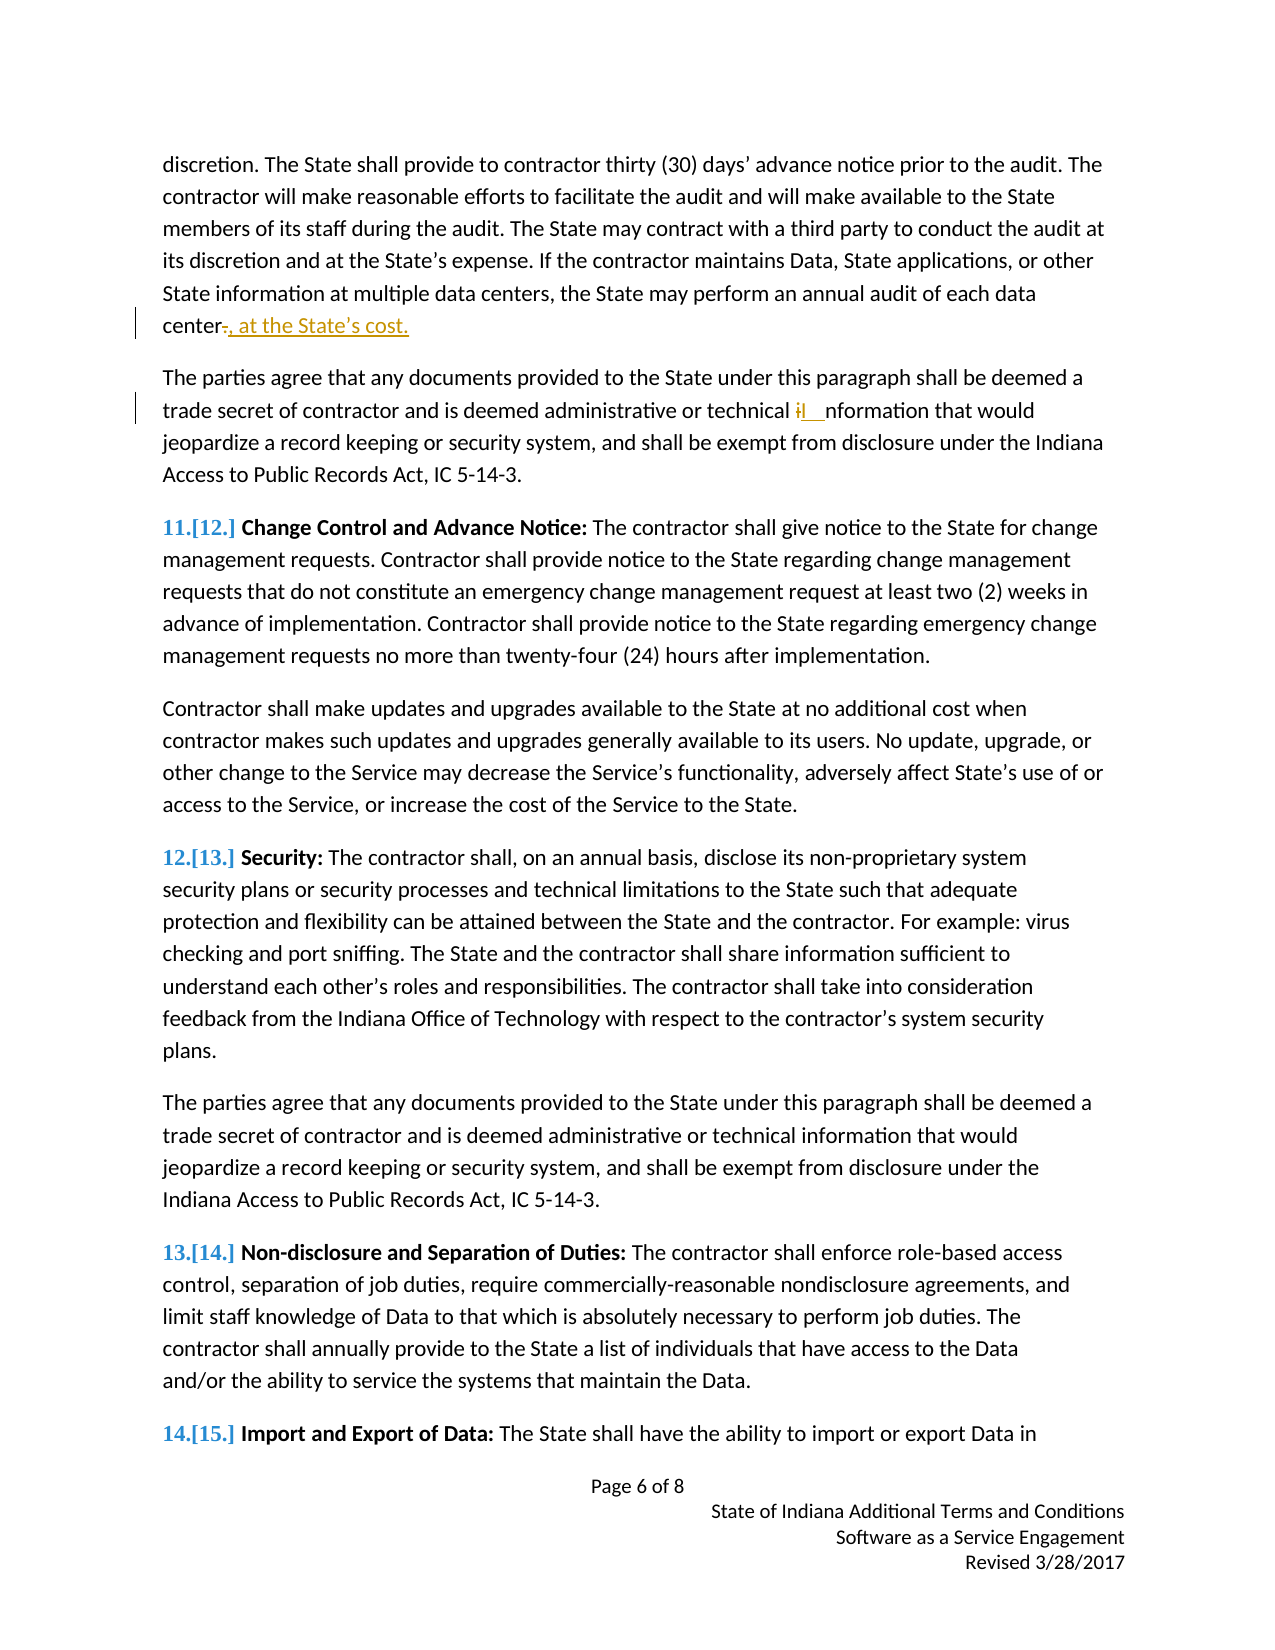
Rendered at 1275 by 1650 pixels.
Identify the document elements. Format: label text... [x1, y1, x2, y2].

text Contractor shall make updates and upgrades available to the State at no additional cost when contractor makes such updates and upgrades generally available to its users. No update, upgrade, or other change to the Service may decrease the Service’s functionality, adversely affect State’s use of or access to the Service, or increase the cost of the Service to the State. [162, 694, 1108, 819]
text The parties agree that any documents provided to the State under this paragraph shall be deemed a trade secret of contractor and is deemed administrative or technical information that would jeopardize a record keeping or security system, and shall be exempt from disclosure under the Indiana Access to Public Records Act, IC 5-14-3. [162, 1088, 1100, 1213]
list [162, 1419, 1106, 1447]
list Security: The contractor shall, on an annual basis, disclose its non-proprietary system security plans or security processes and technical limitations to the State such that adequate protection and flexibility can be attained between the State and the contractor. For example: virus checking and port sniffing. The State and the contractor shall share information sufficient to understand each other’s roles and responsibilities. The contractor shall take into consideration feedback from the Indiana Office of Technology with respect to the contractor’s system security plans. [162, 843, 1100, 1064]
list Non-disclosure and Separation of Duties: The contractor shall enforce role-based access control, separation of job duties, require commercially-reasonable nondisclosure agreements, and limit staff knowledge of Data to that which is absolutely necessary to perform job duties. The contractor shall annually provide to the State a list of individuals that have access to the Data and/or the ability to service the systems that maintain the Data. [162, 1238, 1081, 1394]
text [162, 150, 1111, 339]
list Change Control and Advance Notice: The contractor shall give notice to the State for change management requests. Contractor shall provide notice to the State regarding change management requests that do not constitute an emergency change management request at least two (2) weeks in advance of implementation. Contractor shall provide notice to the State regarding emergency change management requests no more than twenty-four (24) hours after implementation. [162, 513, 1111, 669]
text The parties agree that any documents provided to the State under this paragraph shall be deemed a trade secret of contractor and is deemed administrative or technical nformation that would jeopardize a record keeping or security system, and shall be exempt from disclosure under the Indiana Access to Public Records Act, IC 5-14-3. [162, 363, 1111, 488]
